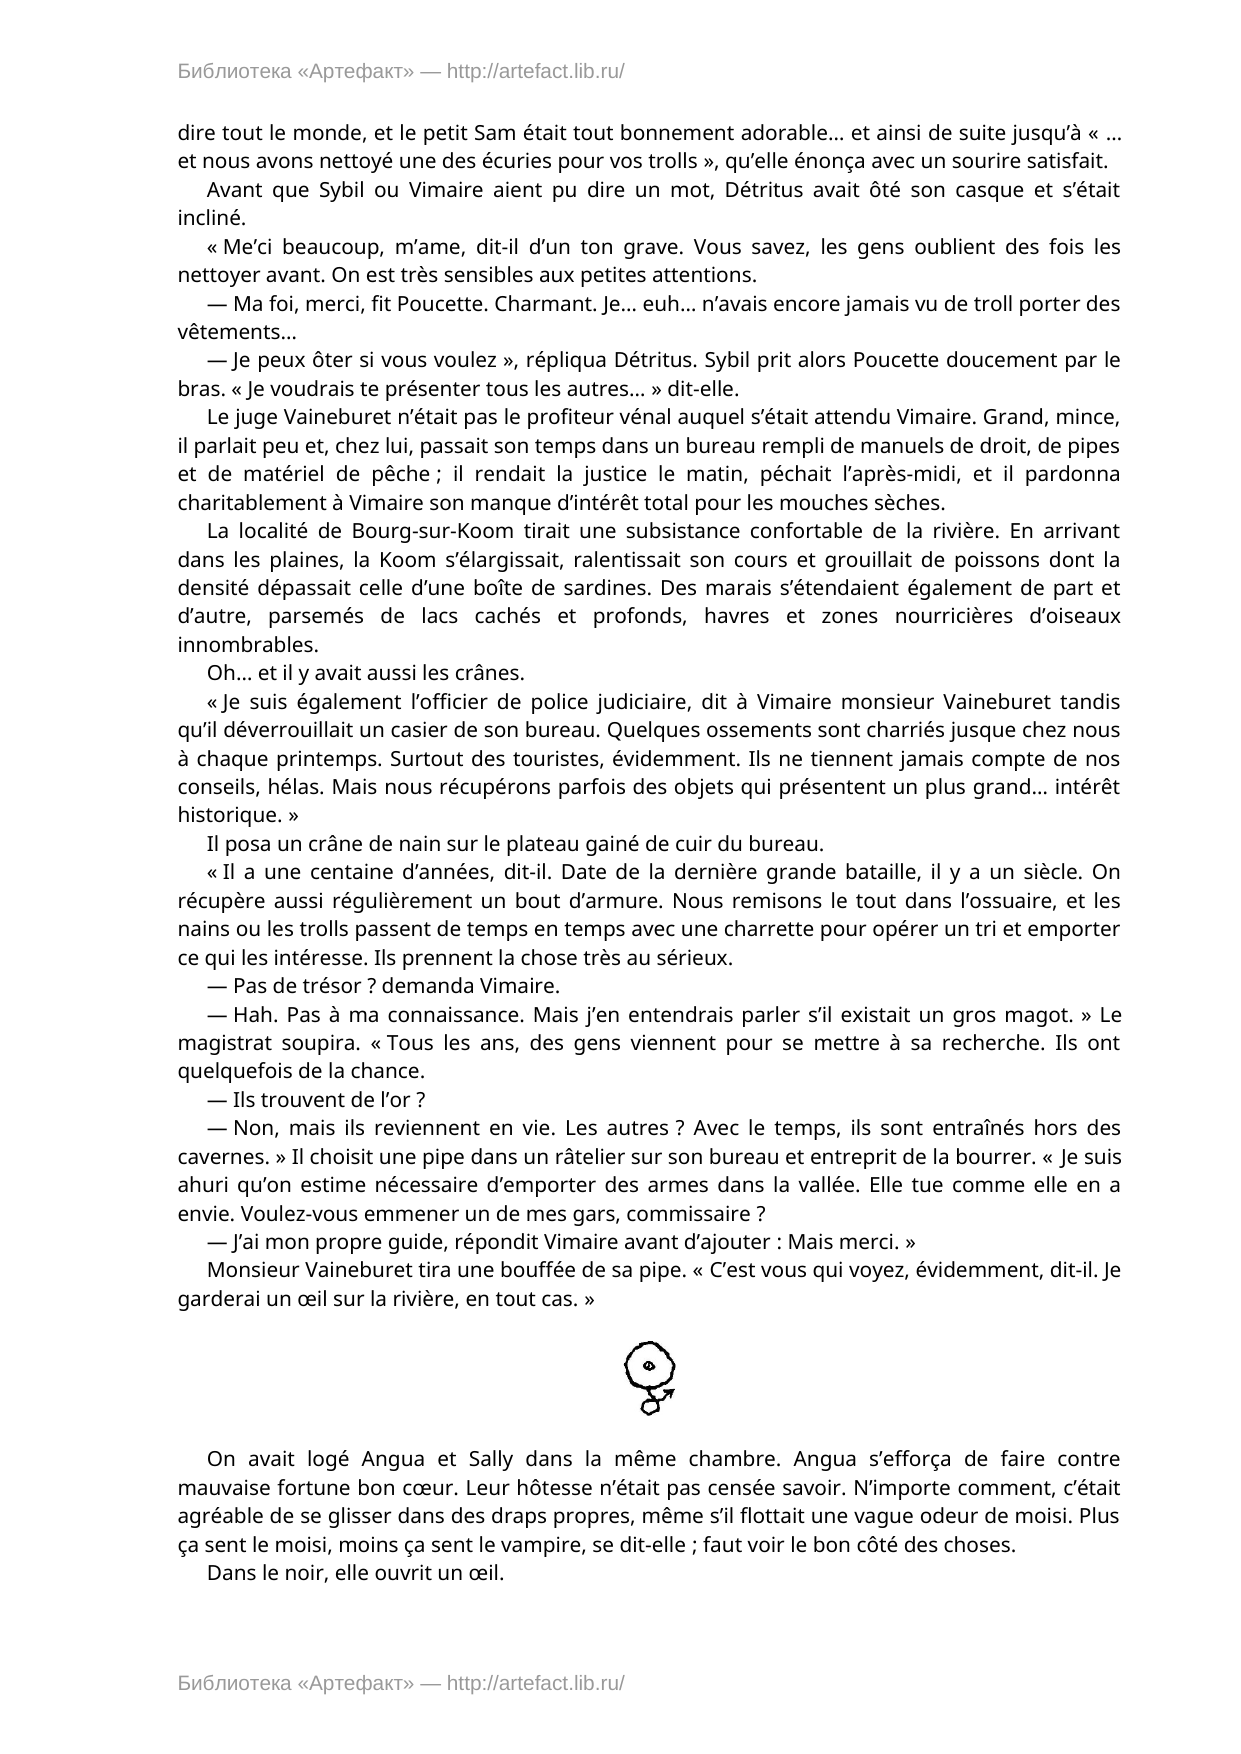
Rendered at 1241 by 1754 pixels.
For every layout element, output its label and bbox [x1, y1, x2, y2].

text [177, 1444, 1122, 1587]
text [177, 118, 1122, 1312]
picture [623, 1341, 676, 1416]
